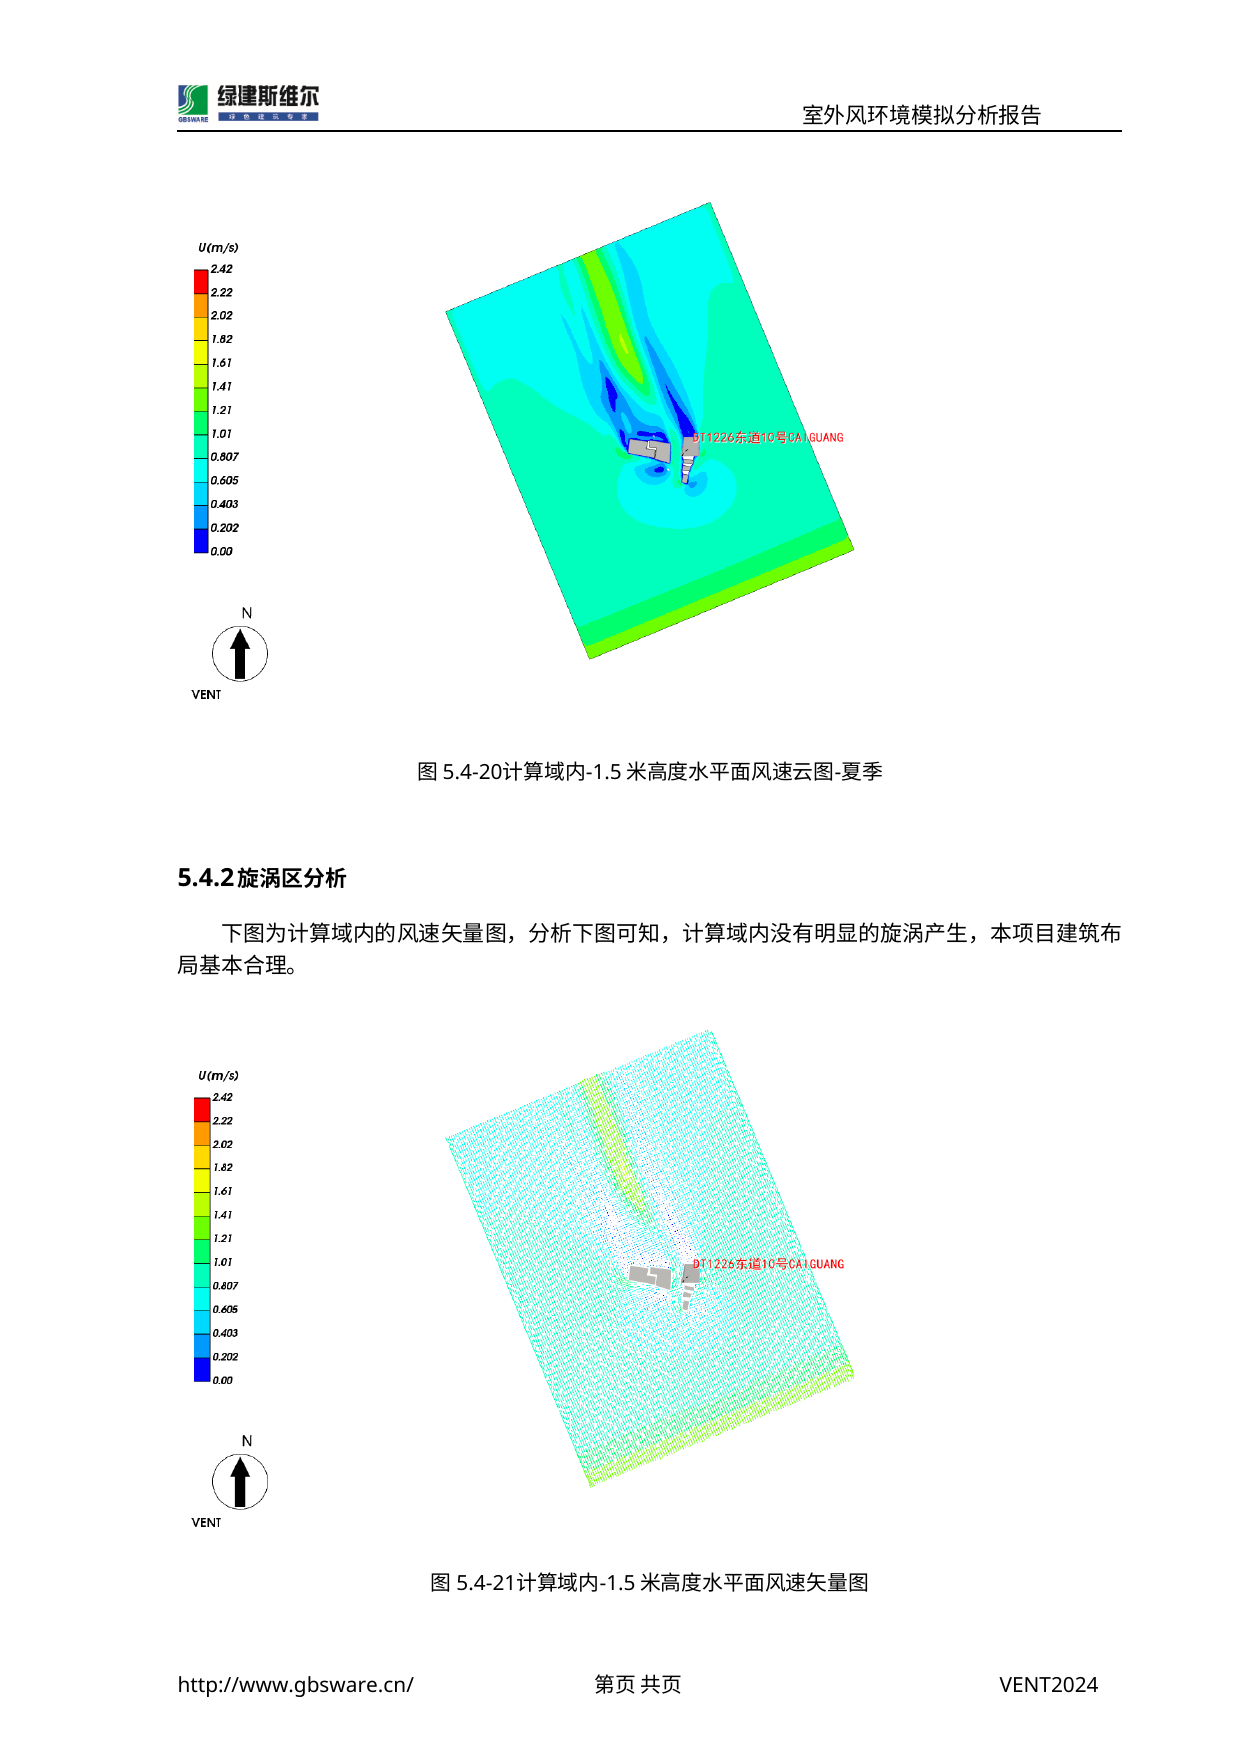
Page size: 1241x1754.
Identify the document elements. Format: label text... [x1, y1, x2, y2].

picture [177, 82, 320, 124]
picture [184, 152, 1115, 709]
text 下图为计算域内的风速矢量图，分析下图可知，计算域内没有明显的旋涡产生，本项目建筑布局基本合理。 [177, 915, 1122, 980]
subtitle 旋涡区分析 [177, 844, 1122, 909]
picture [184, 980, 1115, 1537]
